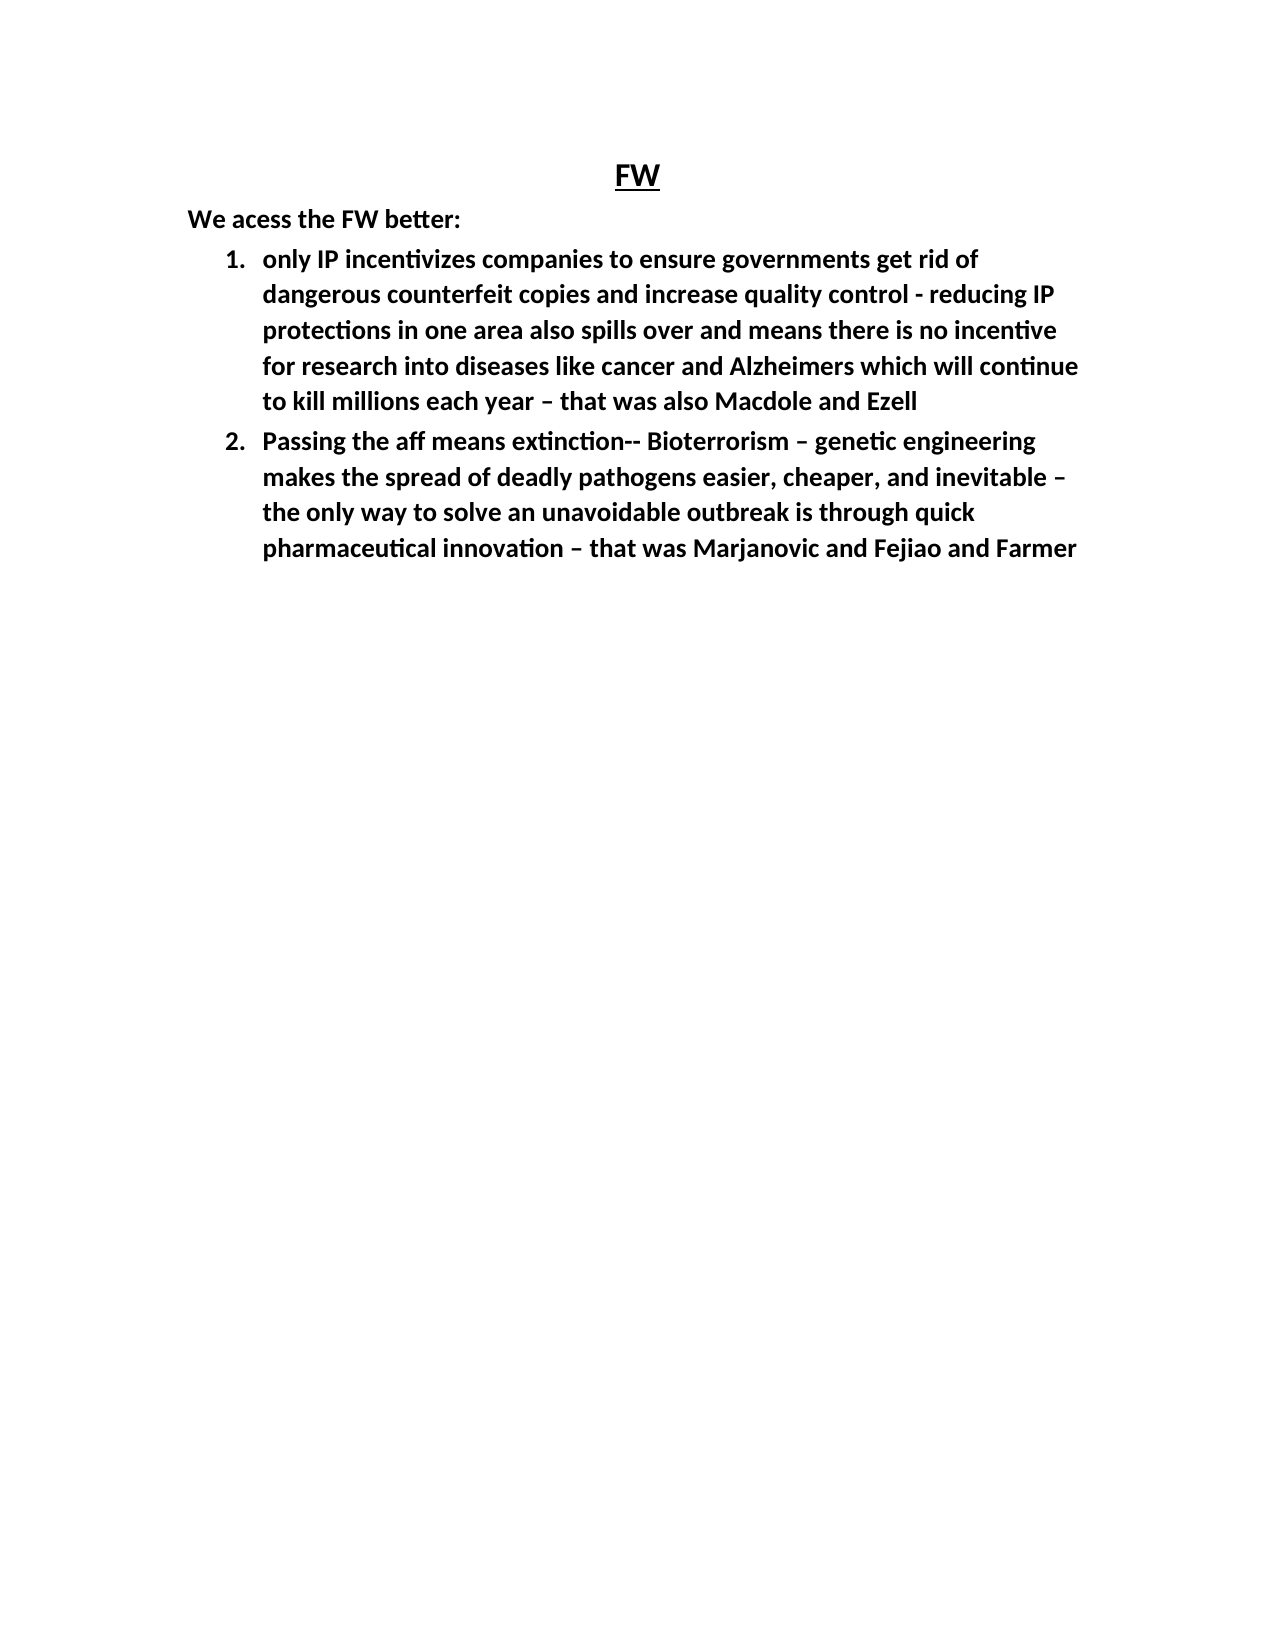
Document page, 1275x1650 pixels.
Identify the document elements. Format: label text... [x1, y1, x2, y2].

subtitle Passing the aff means extinction-- Bioterrorism – genetic engineering makes the spread of deadly pathogens easier, cheaper, and inevitable – the only way to solve an unavoidable outbreak is through quick pharmaceutical innovation – that was Marjanovic and Fejiao and Farmer [225, 424, 1087, 564]
subtitle We acess the FW better: [187, 202, 1087, 235]
subtitle FW [187, 154, 1087, 195]
subtitle only IP incentivizes companies to ensure governments get rid of dangerous counterfeit copies and increase quality control - reducing IP protections in one area also spills over and means there is no incentive for research into diseases like cancer and Alzheimers which will continue to kill millions each year – that was also Macdole and Ezell [225, 242, 1087, 418]
